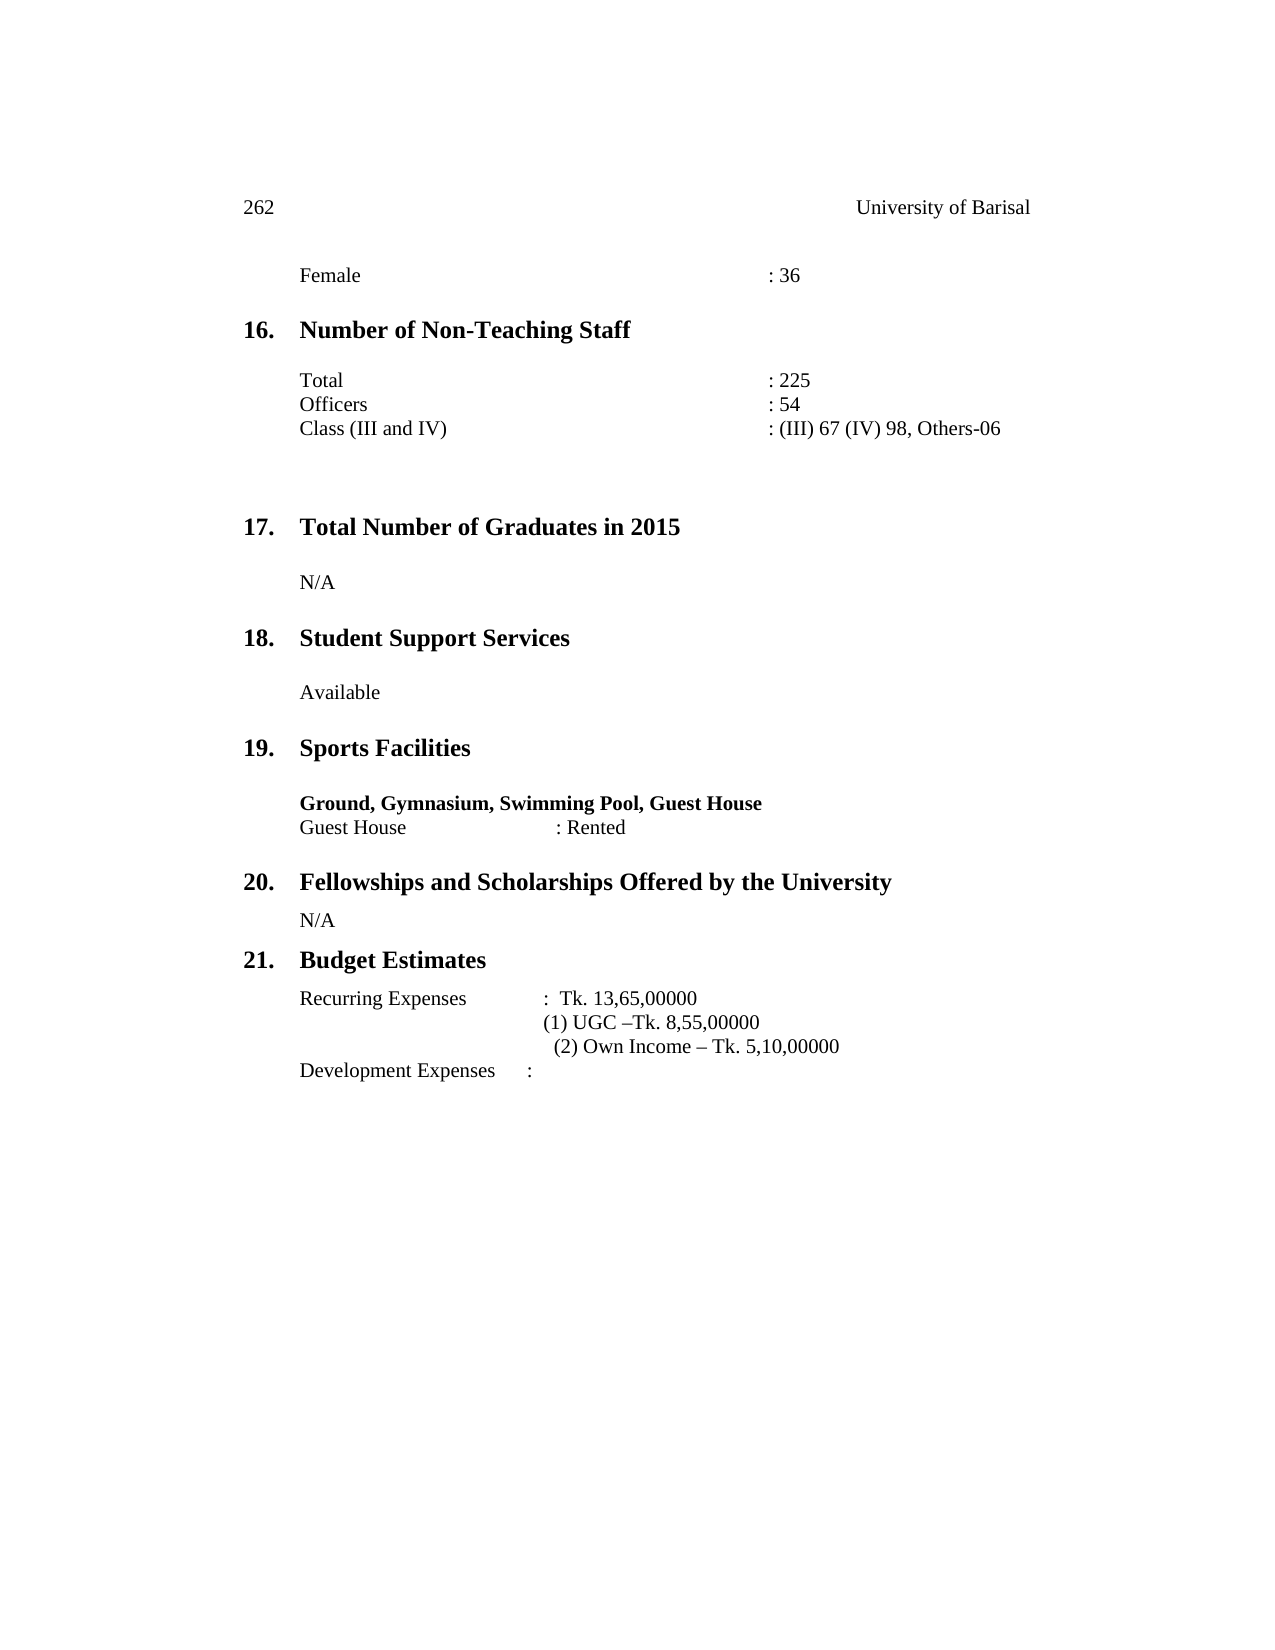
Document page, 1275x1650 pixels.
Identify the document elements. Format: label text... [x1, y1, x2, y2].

text (1) UGC –Tk. 8,55,00000 [243, 1009, 1032, 1034]
text Development Expenses : [243, 1058, 1032, 1082]
text Guest House : Rented [243, 815, 1032, 839]
text N/A [243, 908, 1032, 932]
text (2) Own Income – Tk. 5,10,00000 [243, 1034, 1032, 1058]
text 18. Student Support Services [243, 623, 1032, 652]
text 21. Budget Estimates [243, 945, 1032, 973]
text 20. Fellowships and Scholarships Offered by the University [243, 867, 1032, 896]
text 16. Number of Non-Teaching Staff [243, 315, 1032, 344]
text N/A [243, 570, 1032, 594]
text Recurring Expenses : Tk. 13,65,00000 [243, 986, 1032, 1009]
text Officers : 54 [299, 392, 1032, 416]
text Female : 36 [299, 262, 1032, 287]
text Available [243, 680, 1032, 704]
text Ground, Gymnasium, Swimming Pool, Guest House [243, 791, 1032, 815]
text Total : 225 [299, 368, 1032, 392]
text Class (III and IV) : (III) 67 (IV) 98, Others-06 [299, 416, 1032, 440]
text 19. Sports Facilities [243, 733, 1032, 762]
text 17. Total Number of Graduates in 2015 [243, 512, 1032, 541]
